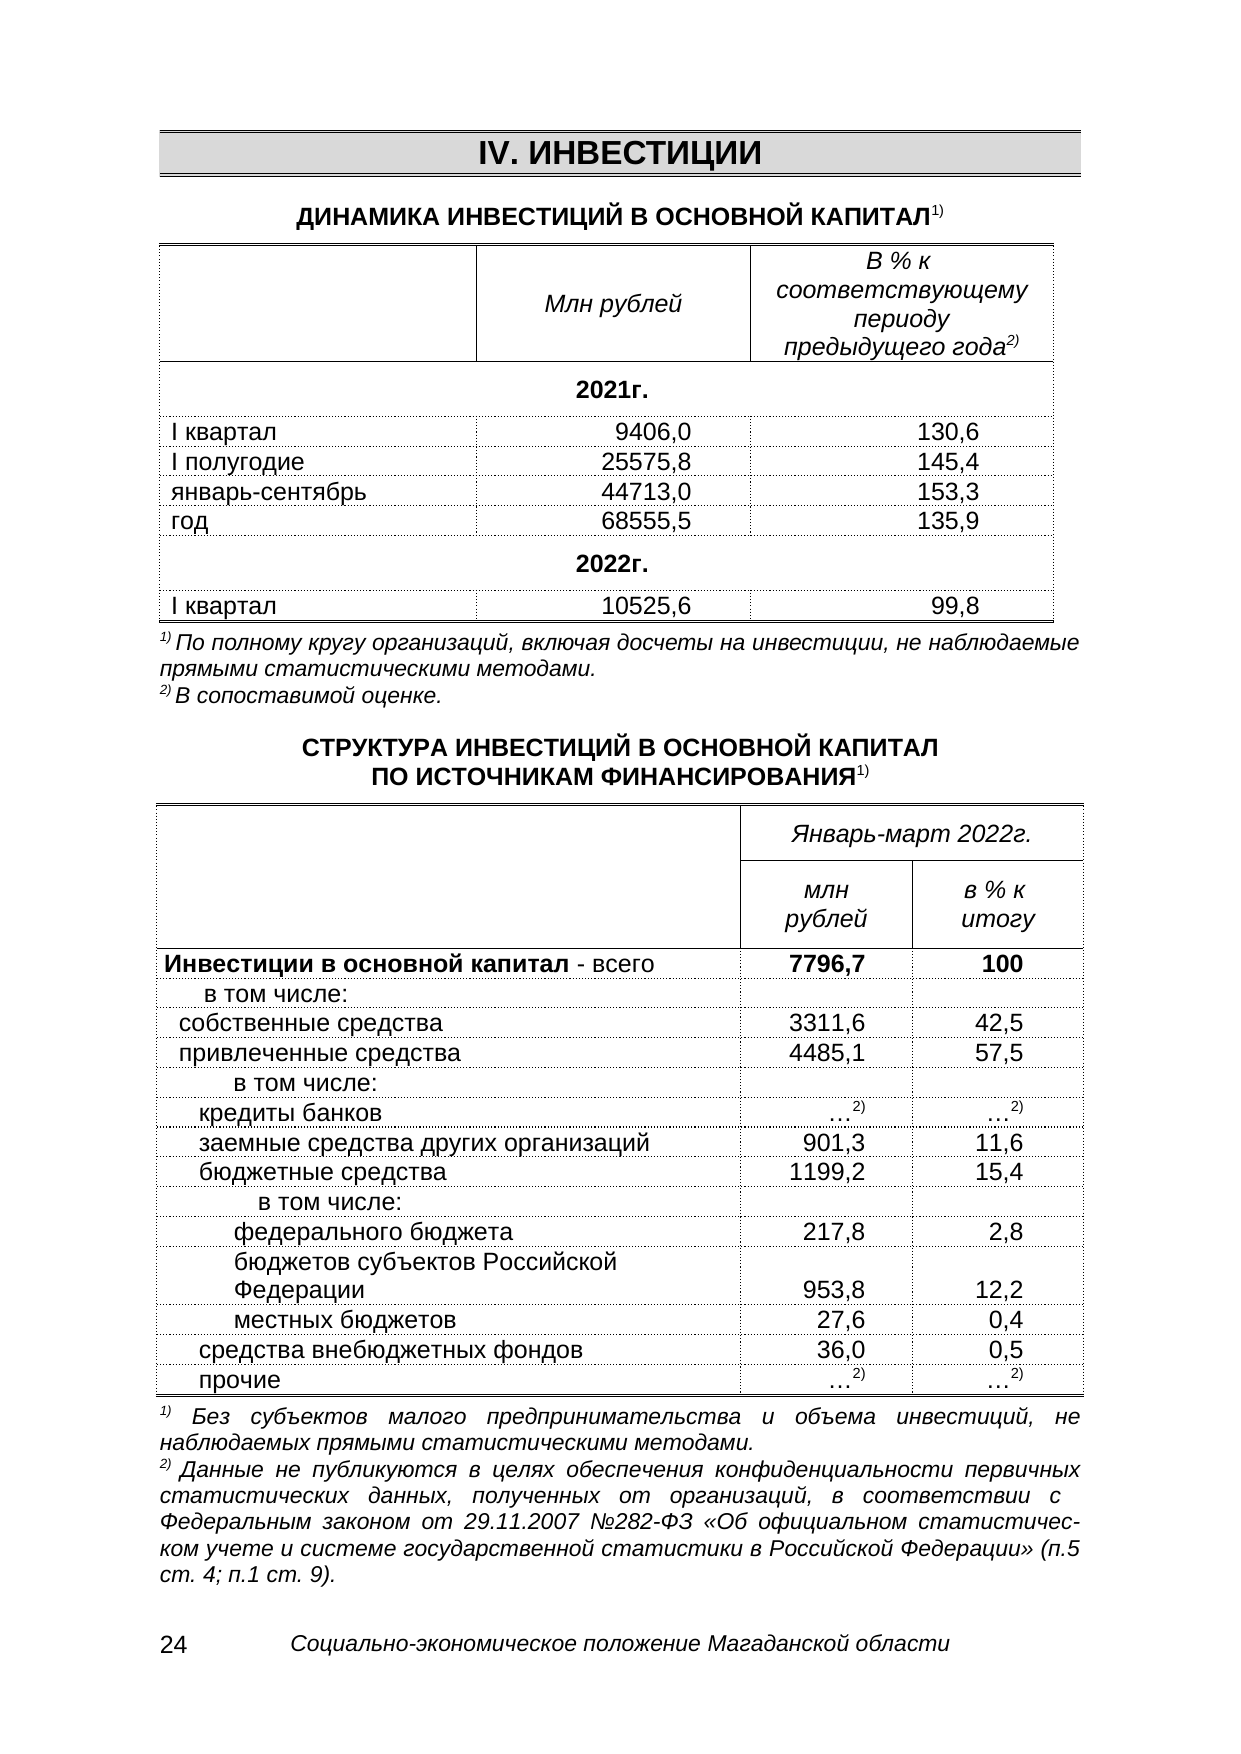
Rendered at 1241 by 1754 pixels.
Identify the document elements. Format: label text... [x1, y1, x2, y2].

table_cell [741, 1067, 912, 1097]
table_cell I квартал [160, 416, 477, 446]
table_cell 15,4 [912, 1156, 1084, 1186]
table_cell 36,0 [741, 1334, 912, 1364]
table_cell в том числе: [156, 978, 741, 1007]
table_cell млн рублей [741, 861, 912, 948]
table_cell 27,6 [741, 1304, 912, 1334]
table_cell I квартал [160, 590, 477, 619]
table_cell 2,8 [912, 1216, 1084, 1246]
table_cell 12,2 [912, 1246, 1084, 1304]
text 2) Данные не публикуются в целях обеспечения конфиденциальности первичных статистических данных, полученных от организаций, в соответствии с Федеральным законом от 29.11.2007 №282-ФЗ «Об официальном статистичес-ком учете и системе государственной статистики в Российской Федерации» (п.5 ст. 4; п.1 ст. 9). [159, 1456, 1081, 1587]
table_cell 68555,5 [477, 505, 750, 535]
table_cell 11,6 [912, 1126, 1084, 1156]
table_cell местных бюджетов [156, 1304, 741, 1334]
table_cell 44713,0 [477, 475, 750, 505]
table_cell 4485,1 [741, 1037, 912, 1067]
table_cell бюджетные средства [156, 1156, 741, 1186]
table_cell 2021г. [160, 362, 1053, 416]
table_cell собственные средства [156, 1007, 741, 1037]
table_cell 10525,6 [477, 590, 750, 619]
table_cell январь-сентябрь [160, 475, 477, 505]
table_cell 217,8 [741, 1216, 912, 1246]
table_cell [912, 978, 1084, 1007]
table_cell в том числе: [156, 1067, 741, 1097]
table_cell 2022г. [160, 535, 1053, 590]
table_cell 153,3 [750, 475, 1053, 505]
table_cell 130,6 [750, 416, 1053, 446]
text ДИНАМИКА ИНВЕСТИЦИЙ В ОСНОВНОЙ КАПИТАЛ1) [159, 202, 1081, 230]
table_cell 901,3 [741, 1126, 912, 1156]
table_cell …2) [912, 1097, 1084, 1126]
table_cell 145,4 [750, 446, 1053, 475]
table_cell …2) [741, 1097, 912, 1126]
table_cell в % к итогу [913, 860, 1084, 948]
table_cell 1199,2 [741, 1156, 912, 1186]
table_cell 7796,7 [741, 949, 912, 977]
table_cell привлеченные средства [156, 1037, 741, 1067]
table_cell [912, 1067, 1084, 1097]
table_header [160, 246, 476, 361]
table_header Январь-март 2022г. [741, 806, 1084, 860]
table_cell кредиты банков [156, 1097, 741, 1126]
table_cell федерального бюджета [156, 1216, 741, 1246]
text 1) По полному кругу организаций, включая досчеты на инвестиции, не наблюдаемые прямыми статистическими методами. [159, 629, 1081, 682]
table_header В % к соответствующему периоду предыдущего года2) [751, 246, 1053, 361]
table_cell …2) [912, 1364, 1084, 1393]
table_cell 3311,6 [741, 1007, 912, 1037]
table_cell [741, 978, 912, 1007]
table_header Млн рублей [477, 246, 750, 361]
table_cell прочие [156, 1364, 741, 1393]
table_cell средства внебюджетных фондов [156, 1334, 741, 1364]
table_cell Инвестиции в основной капитал - всего [156, 949, 741, 977]
table_cell 57,5 [912, 1037, 1084, 1067]
text 1) Без субъектов малого предпринимательства и объема инвестиций, не наблюдаемых прямыми статистическими методами. [159, 1403, 1081, 1456]
text СТРУКТУРА ИНВЕСТИЦИЙ В ОСНОВНОЙ КАПИТАЛ ПО ИСТОЧНИКАМ ФИНАНСИРОВАНИЯ1) [159, 733, 1081, 791]
table_cell 25575,8 [477, 446, 750, 475]
table_cell 42,5 [912, 1007, 1084, 1037]
table_cell 99,8 [750, 590, 1053, 619]
table_header [156, 806, 740, 948]
table_cell в том числе: [156, 1186, 741, 1216]
table_cell …2) [741, 1364, 912, 1393]
table_cell [741, 1186, 912, 1216]
subtitle IV. ИНВЕСТИЦИИ [159, 133, 1081, 177]
table_cell 0,5 [912, 1334, 1084, 1364]
table_cell 9406,0 [477, 416, 750, 446]
table_cell год [160, 505, 477, 535]
table_cell [912, 1186, 1084, 1216]
table_cell 0,4 [912, 1304, 1084, 1334]
table_cell 100 [912, 948, 1084, 977]
table_cell 953,8 [741, 1246, 912, 1304]
text 2) В сопоставимой оценке. [159, 682, 1081, 708]
table_cell I полугодие [160, 446, 477, 475]
table_cell заемные средства других организаций [156, 1126, 741, 1156]
table_cell бюджетов субъектов Российской Федерации [156, 1246, 741, 1304]
table_cell 135,9 [750, 505, 1053, 535]
